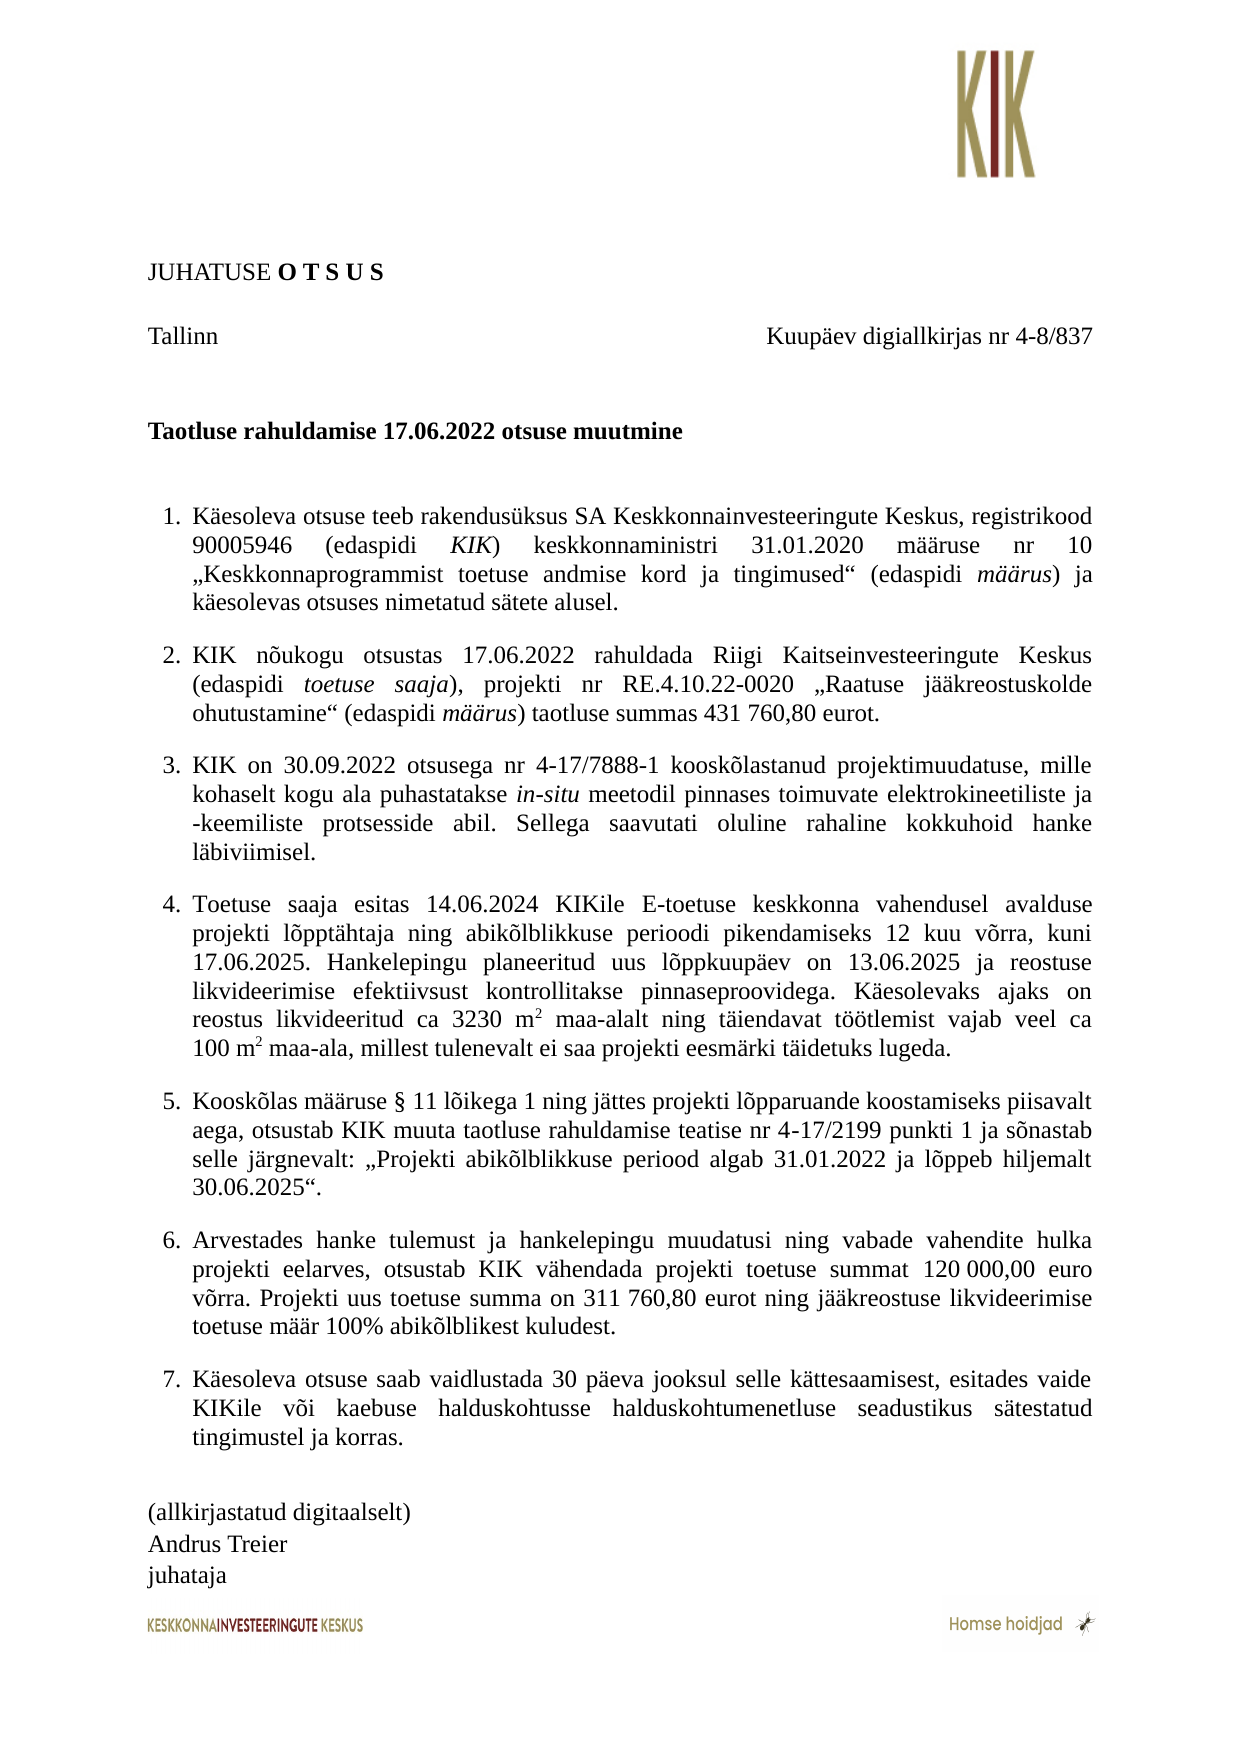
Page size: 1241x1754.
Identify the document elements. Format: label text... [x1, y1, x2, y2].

table_header Tallinn [148, 321, 689, 352]
text Taotluse rahuldamise 17.06.2022 otsuse muutmine [148, 416, 1038, 444]
text (allkirjastatud digitaalselt) [148, 1497, 1093, 1526]
text juhataja [148, 1560, 1093, 1589]
list Arvestades hanke tulemust ja hankelepingu muudatusi ning vabade vahendite hulka projekti eelarves, otsustab KIK vähendada projekti toetuse summat 120 000,00 euro võrra. Projekti uus toetuse summa on 311 760,80 eurot ning jääkreostuse likvideerimise toetuse määr 100% abikõlblikest kuludest. [162, 1225, 1093, 1340]
list Käesoleva otsuse teeb rakendusüksus SA Keskkonnainvesteeringute Keskus, registrikood 90005946 (edaspidi KIK) keskkonnaministri 31.01.2020 määruse nr 10 „Keskkonnaprogrammist toetuse andmise kord ja tingimused“ (edaspidi määrus) ja käesolevas otsuses nimetatud sätete alusel. [162, 501, 1093, 616]
picture [147, 1598, 364, 1654]
list Toetuse saaja esitas 14.06.2024 KIKile E-toetuse keskkonna vahendusel avalduse projekti lõpptähtaja ning abikõlblikkuse perioodi pikendamiseks 12 kuu võrra, kuni 17.06.2025. Hankelepingu planeeritud uus lõppkuupäev on 13.06.2025 ja reostuse likvideerimise efektiivsust kontrollitakse pinnaseproovidega. Käesolevaks ajaks on reostus likvideeritud ca 3230 m2 maa-alalt ning täiendavat töötlemist vajab veel ca 100 m2 maa-ala, millest tulenevalt ei saa projekti eesmärki täidetuks lugeda. [162, 889, 1093, 1062]
text JUHATUSE O T S U S [148, 257, 1038, 286]
table_header Kuupäev digiallkirjas nr 4-8/837 [689, 321, 1093, 352]
list Kooskõlas määruse § 11 lõikega 1 ning jättes projekti lõpparuande koostamiseks piisavalt aega, otsustab KIK muuta taotluse rahuldamise teatise nr 4-17/2199 punkti 1 ja sõnastab selle järgnevalt: „Projekti abikõlblikkuse periood algab 31.01.2022 ja lõppeb hiljemalt 30.06.2025“. [162, 1086, 1093, 1201]
text Andrus Treier [148, 1529, 1093, 1557]
picture [942, 1595, 1099, 1652]
list Käesoleva otsuse saab vaidlustada 30 päeva jooksul selle kättesaamisest, esitades vaide KIKile või kaebuse halduskohtusse halduskohtumenetluse seadustikus sätestatud tingimustel ja korras. [162, 1364, 1093, 1451]
picture [899, 0, 1094, 228]
list KIK nõukogu otsustas 17.06.2022 rahuldada Riigi Kaitseinvesteeringute Keskus (edaspidi toetuse saaja), projekti nr RE.4.10.22-0020 „Raatuse jääkreostuskolde ohutustamine“ (edaspidi määrus) taotluse summas 431 760,80 eurot. [162, 640, 1093, 726]
list KIK on 30.09.2022 otsusega nr 4-17/7888-1 kooskõlastanud projektimuudatuse, mille kohaselt kogu ala puhastatakse in-situ meetodil pinnases toimuvate elektrokineetiliste ja -keemiliste protsesside abil. Sellega saavutati oluline rahaline kokkuhoid hanke läbiviimisel. [162, 751, 1093, 866]
